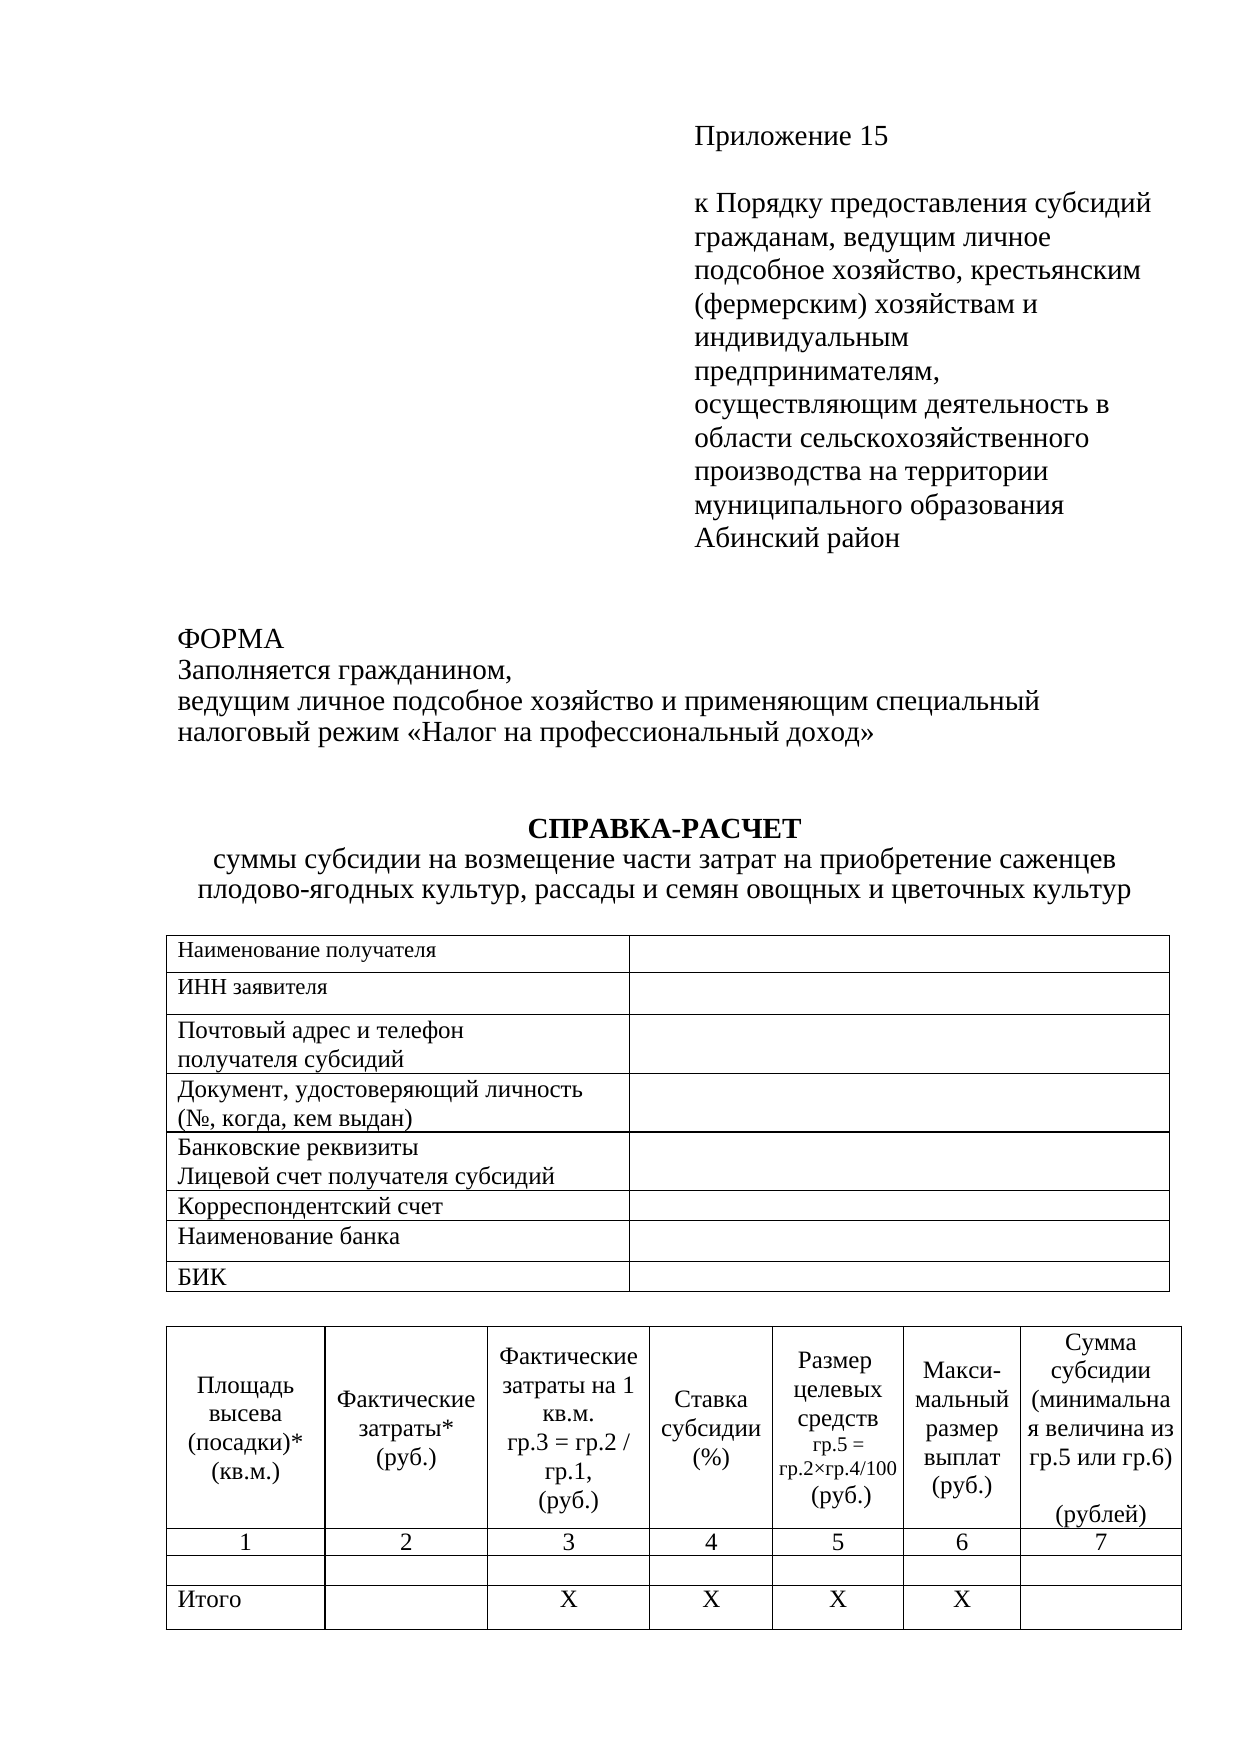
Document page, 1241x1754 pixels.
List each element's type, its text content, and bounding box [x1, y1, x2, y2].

table_cell Банковские реквизиты Лицевой счет получателя субсидий [167, 1133, 629, 1190]
table_cell [904, 1556, 1020, 1585]
table_header Фактические затраты на 1 кв.м. гр.3 = гр.2 / гр.1, (руб.) [488, 1327, 649, 1528]
table_cell Х [773, 1586, 903, 1628]
table_cell [488, 1556, 649, 1585]
table_header Размер целевых средств гр.5 = гр.2×гр.4/100 (руб.) [773, 1327, 903, 1528]
table_cell [650, 1556, 772, 1585]
table_cell Корреспондентский счет [167, 1191, 629, 1220]
table_cell 5 [773, 1529, 903, 1555]
table_cell [326, 1556, 487, 1585]
table_cell Почтовый адрес и телефон получателя субсидий [167, 1015, 629, 1073]
table_cell БИК [167, 1262, 629, 1291]
text СПРАВКА-РАСЧЕТ [177, 814, 1152, 844]
table_cell [630, 1221, 1169, 1261]
table_cell [630, 1191, 1169, 1220]
table_header Площадь высева (посадки)* (кв.м.) [167, 1327, 324, 1528]
text ФОРМА [162, 621, 1152, 655]
table_cell [630, 1074, 1169, 1131]
table_cell ИНН заявителя [167, 973, 629, 1014]
text гражданам, ведущим личное [694, 219, 1152, 252]
table_header Макси-мальный размер выплат (руб.) [904, 1327, 1020, 1528]
table_header Сумма субсидии (минимальная величина из гр.5 или гр.6) (рублей) [1021, 1327, 1181, 1528]
table_cell Х [650, 1586, 772, 1628]
table_cell [326, 1586, 487, 1628]
table_cell 1 [167, 1529, 324, 1555]
table_cell Документ, удостоверяющий личность (№, когда, кем выдан) [167, 1074, 629, 1131]
table_cell [773, 1556, 903, 1585]
table_header Наименование получателя [167, 936, 629, 972]
text суммы субсидии на возмещение части затрат на приобретение саженцев плодово-ягодных культур, рассады и семян овощных и цветочных культур [177, 844, 1152, 905]
text Приложение 15 [177, 118, 1151, 152]
text подсобное хозяйство, крестьянским (фермерским) хозяйствам и индивидуальным предпринимателям, осуществляющим деятельность в области сельскохозяйственного производства на территории муниципального образования Абинский район [694, 252, 1152, 554]
table_cell [630, 1015, 1169, 1073]
table_cell [630, 1262, 1169, 1291]
table_cell Х [904, 1586, 1020, 1628]
text к Порядку предоставления субсидий [694, 185, 1152, 219]
text Заполняется гражданином, [177, 655, 1152, 686]
table_cell [1021, 1586, 1181, 1628]
table_header Фактические затраты* (руб.) [326, 1327, 487, 1528]
table_cell [630, 973, 1169, 1014]
table_cell 7 [1021, 1529, 1181, 1555]
table_cell Х [488, 1586, 649, 1628]
table_cell 6 [904, 1529, 1020, 1555]
table_cell [630, 1133, 1169, 1190]
table_cell 2 [326, 1529, 487, 1555]
table_header Ставка субсидии (%) [650, 1327, 772, 1528]
table_cell Итого [167, 1586, 324, 1628]
table_cell 4 [650, 1529, 772, 1555]
table_header [630, 936, 1169, 972]
table_cell [1021, 1556, 1181, 1585]
text ведущим личное подсобное хозяйство и применяющим специальный налоговый режим «Налог на профессиональный доход» [177, 686, 1152, 747]
table_cell [167, 1556, 324, 1585]
table_cell Наименование банка [167, 1221, 629, 1261]
table_cell 3 [488, 1529, 649, 1555]
